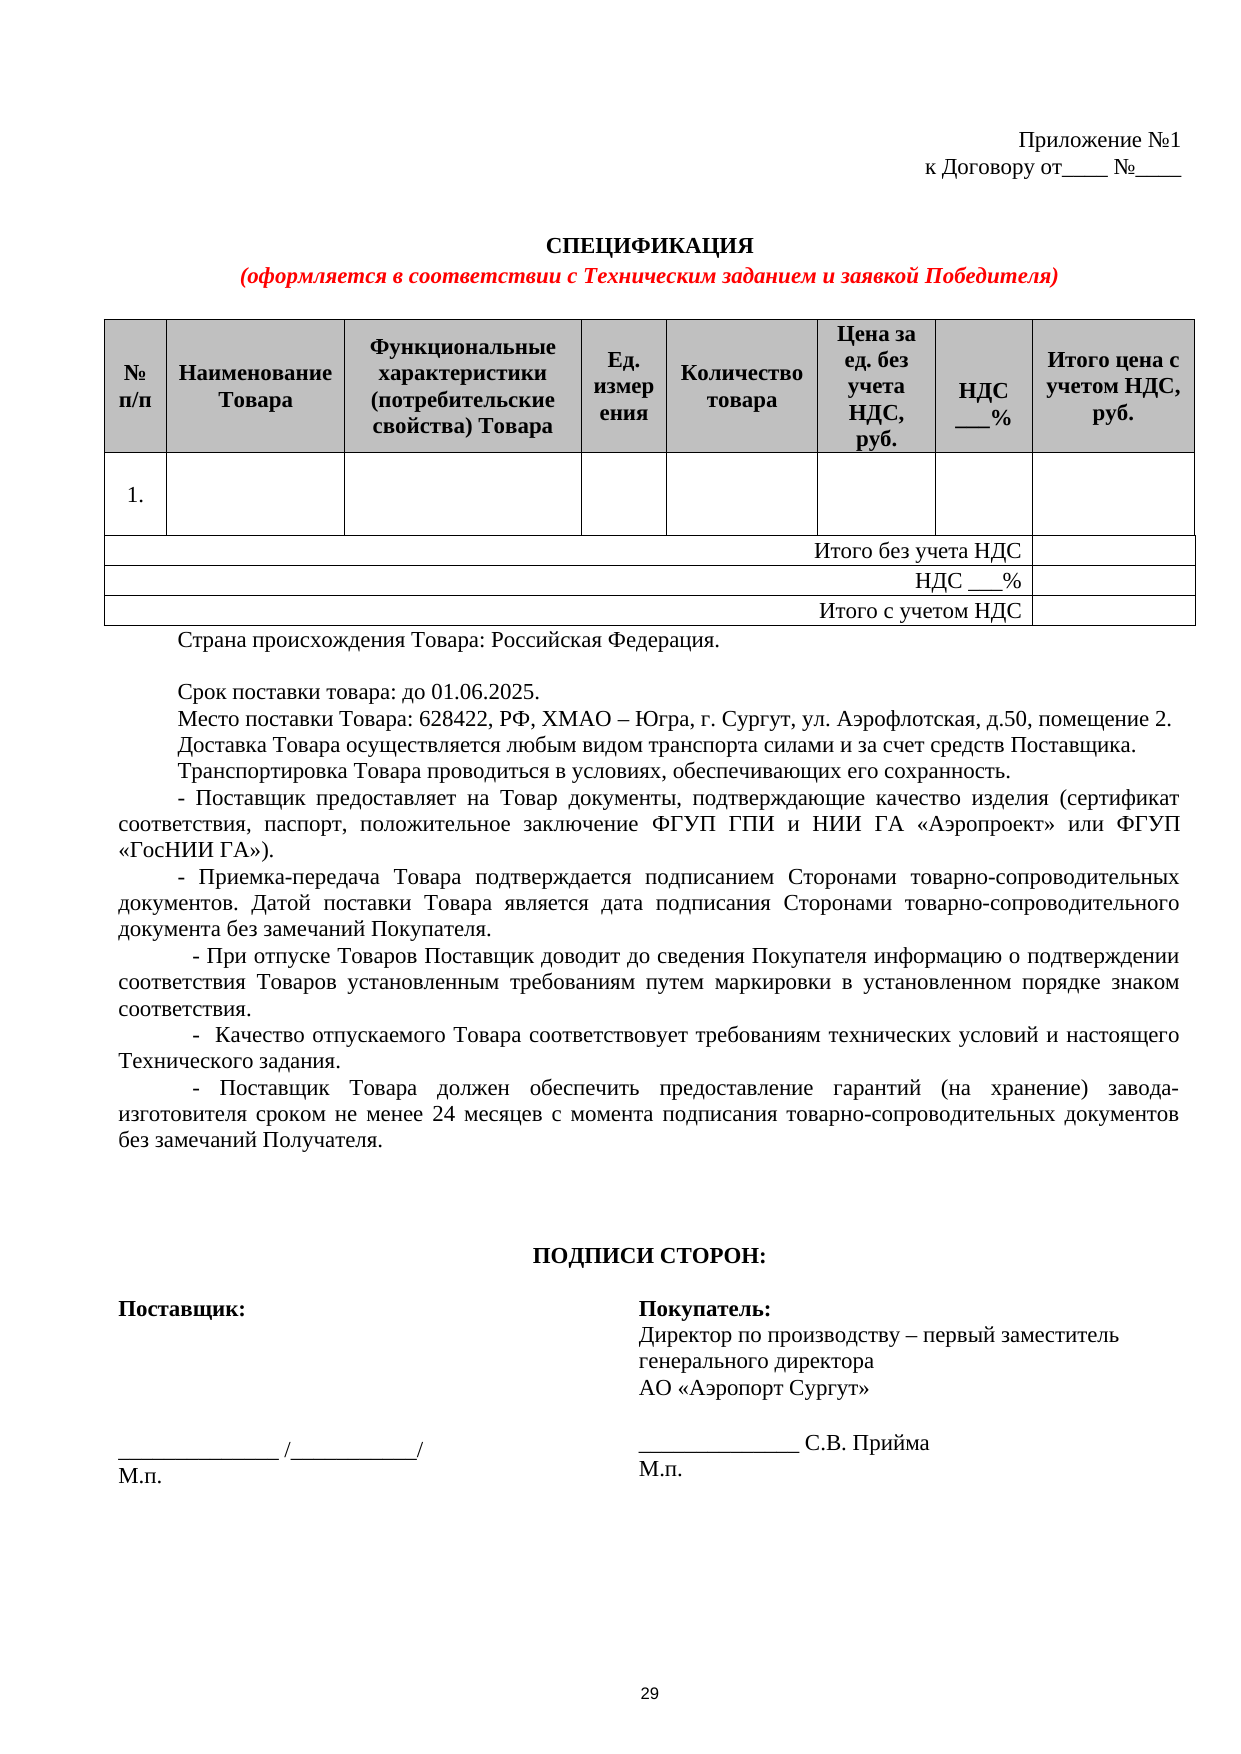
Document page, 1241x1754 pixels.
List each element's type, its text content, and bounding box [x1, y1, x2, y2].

table_header Итого цена с учетом НДС, руб. [1033, 320, 1194, 452]
table_cell НДС ___% [105, 566, 1032, 595]
table_cell Итого с учетом НДС [105, 596, 1032, 624]
text Место поставки Товара: 628422, РФ, ХМАО – Югра, г. Сургут, ул. Аэрофлотская, д.50, помещение 2. [118, 705, 1181, 731]
text к Договору от____ №____ [709, 153, 1181, 179]
table_cell [1033, 566, 1195, 595]
table_cell [345, 453, 581, 535]
text Страна происхождения Товара: Российская Федерация. [118, 626, 1181, 652]
table_cell [1033, 536, 1195, 565]
table_cell [818, 453, 935, 535]
text Приложение №1 [709, 127, 1181, 153]
table_header Цена за ед. без учета НДС, руб. [818, 320, 935, 452]
text (оформляется в соответствии с Техническим заданием и заявкой Победителя) [118, 262, 1181, 288]
table_header Наименование Товара [167, 320, 344, 452]
text - Качество отпускаемого Товара соответствовует требованиям технических условий и настоящего Технического задания. [118, 1021, 1181, 1074]
table_header НДС ___% [936, 320, 1032, 452]
table_header № п/п [105, 320, 166, 452]
text - Поставщик Товара должен обеспечить предоставление гарантий (на хранение) завода-изготовителя сроком не менее 24 месяцев с момента подписания товарно-сопроводительных документов без замечаний Получателя. [118, 1074, 1181, 1153]
table_cell 1. [105, 453, 166, 535]
text - Поставщик предоставляет на Товар документы, подтверждающие качество изделия (сертификат соответствия, паспорт, положительное заключение ФГУП ГПИ и НИИ ГА «Аэропроект» или ФГУП «ГосНИИ ГА»). [118, 784, 1181, 863]
text Срок поставки товара: до 01.06.2025. [118, 678, 1181, 705]
text Транспортировка Товара проводиться в условиях, обеспечивающих его сохранность. [118, 757, 1181, 784]
table_cell [1033, 453, 1194, 535]
text СПЕЦИФИКАЦИЯ [118, 232, 1181, 258]
table_cell [582, 453, 666, 535]
text ПОДПИСИ СТОРОН: [118, 1242, 1181, 1268]
table_cell [667, 453, 817, 535]
table_cell [936, 453, 1032, 535]
table_header Функциональные характеристики (потребительские свойства) Товара [345, 320, 581, 452]
table_header Покупатель: Директор по производству – первый заместитель генерального директора АО «Аэропорт Сургут» ______________ С.В. Прийма М.п. [628, 1295, 1148, 1489]
table_header Количество товара [667, 320, 817, 452]
table_header Поставщик: ______________ /___________/ М.п. [107, 1295, 627, 1489]
text - При отпуске Товаров Поставщик доводит до сведения Покупателя информацию о подтверждении соответствия Товаров установленным требованиям путем маркировки в установленном порядке знаком соответствия. [118, 942, 1181, 1021]
table_header Ед. измерения [582, 320, 666, 452]
table_cell [1033, 596, 1195, 624]
text - Приемка-передача Товара подтверждается подписанием Сторонами товарно-сопроводительных документов. Датой поставки Товара является дата подписания Сторонами товарно-сопроводительного документа без замечаний Покупателя. [118, 863, 1181, 942]
table_cell [167, 453, 344, 535]
table_cell Итого без учета НДС [105, 536, 1032, 565]
text Доставка Товара осуществляется любым видом транспорта силами и за счет средств Поставщика. [118, 731, 1181, 757]
